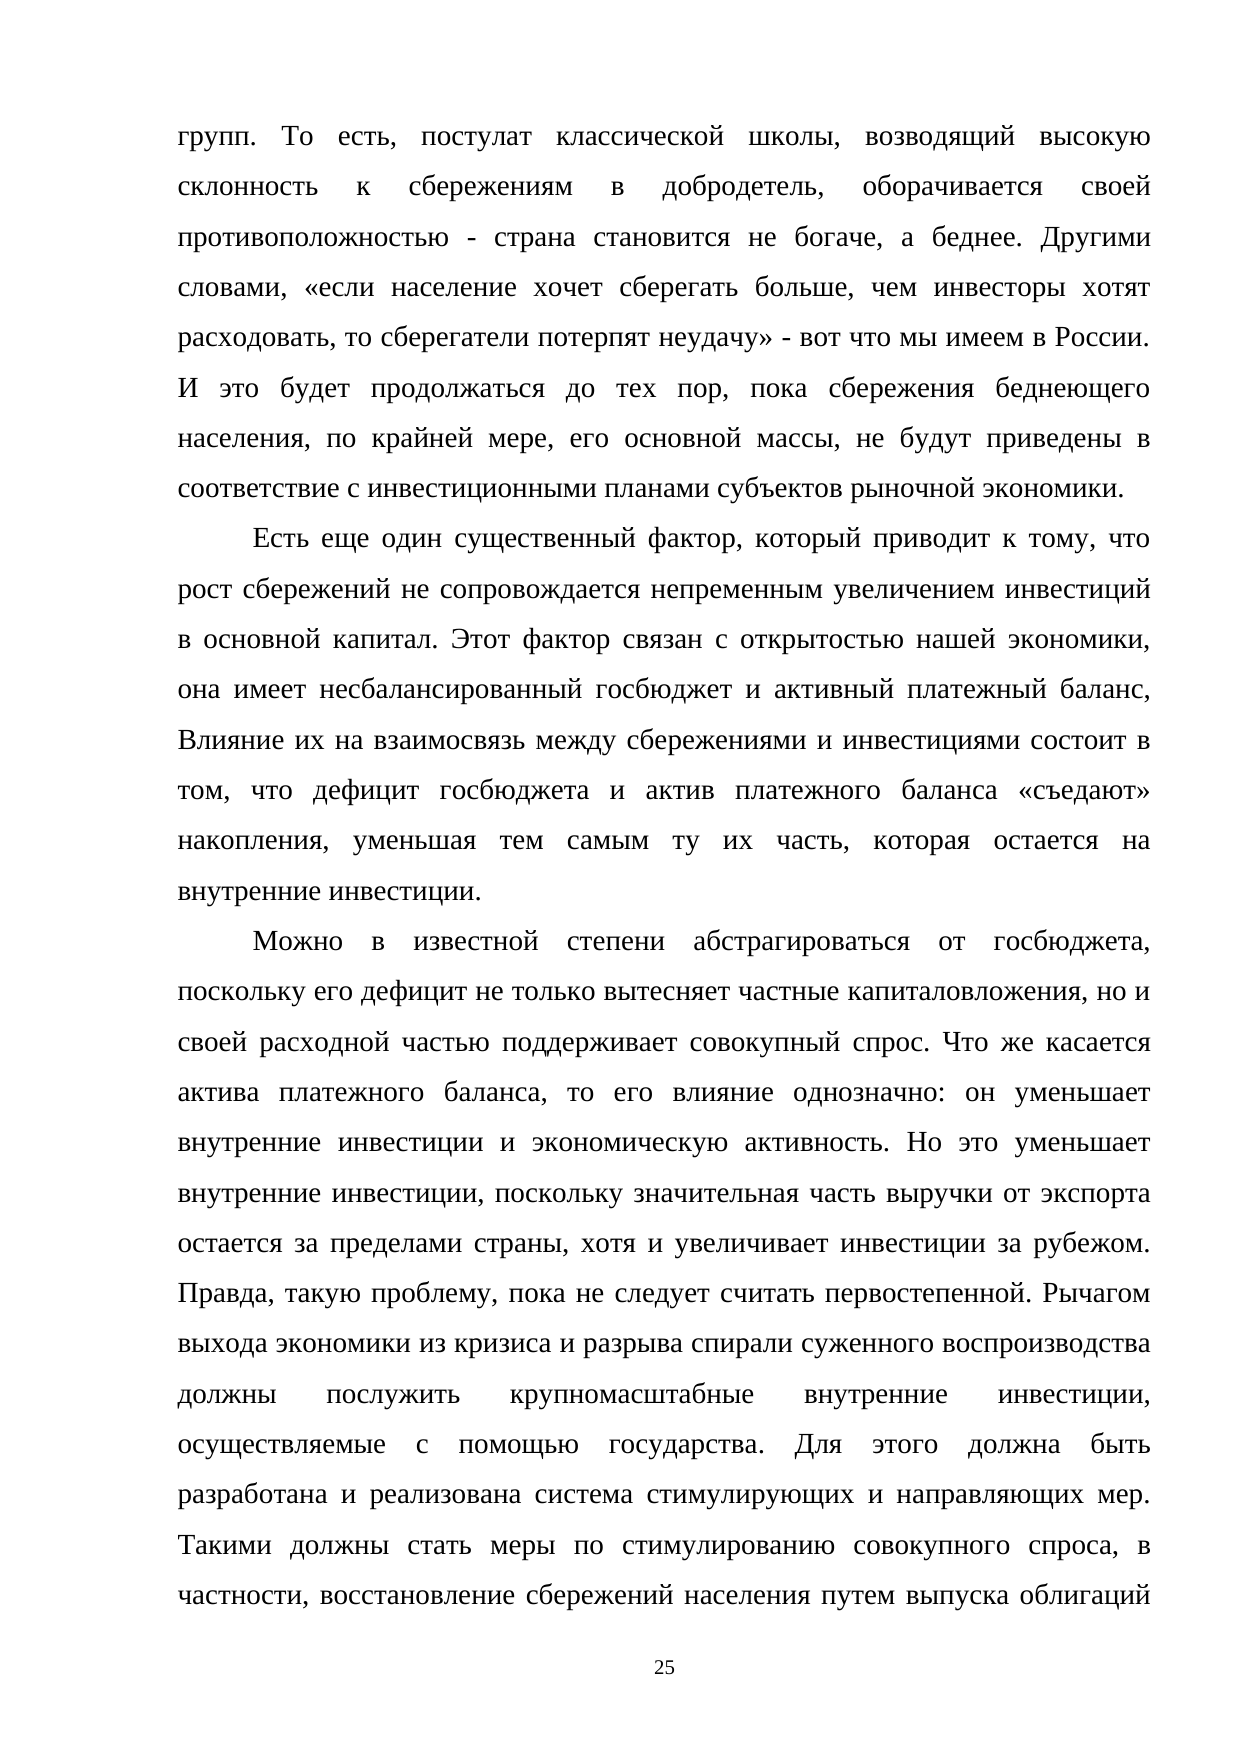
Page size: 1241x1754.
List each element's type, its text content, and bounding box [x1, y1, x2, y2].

text Есть еще один существенный фактор, который приводит к тому, что рост сбережений не сопровождается непременным увеличением инвестиций в основной капитал. Этот фактор связан с открытостью нашей экономики, она имеет несбалансированный госбюджет и активный платежный баланс, Влияние их на взаимосвязь между сбережениями и инвестициями состоит в том, что дефицит госбюджета и актив платежного баланса «съедают» накопления, уменьшая тем самым ту их часть, которая остается на внутренние инвестиции. [177, 521, 1152, 906]
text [177, 118, 1152, 504]
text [177, 923, 1152, 1611]
